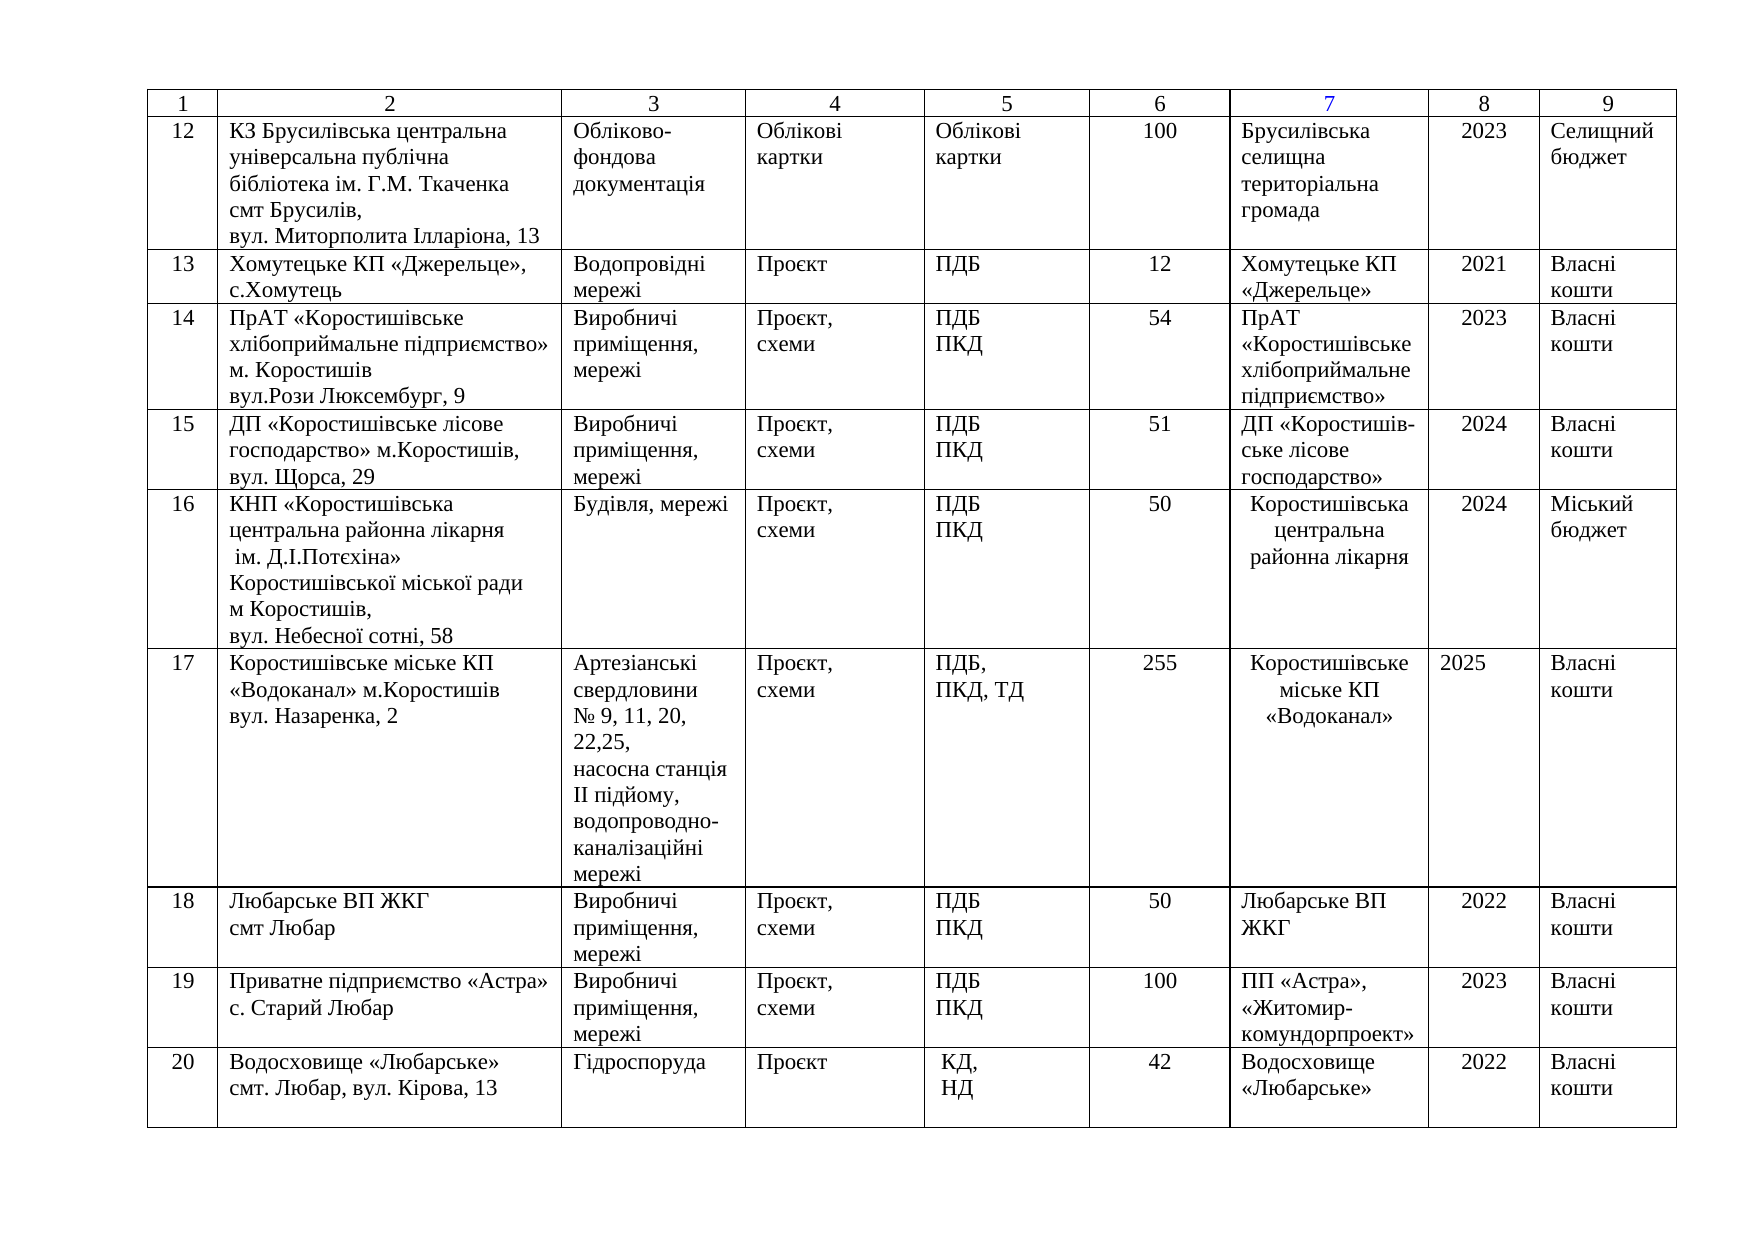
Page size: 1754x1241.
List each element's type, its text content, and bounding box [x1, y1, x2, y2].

table_cell Будівля, мережі [562, 490, 745, 648]
table_cell Проєкт, схеми [746, 649, 924, 886]
table_cell Любарське ВП ЖКГ смт Любар [218, 888, 561, 967]
table_cell 15 [148, 410, 217, 489]
table_cell Власні кошти [1540, 250, 1676, 302]
table_cell Власні кошти [1540, 649, 1676, 886]
table_cell Власні кошти [1540, 888, 1676, 967]
table_cell 20 [148, 1048, 217, 1127]
table_cell Виробничі приміщення, мережі [562, 304, 745, 409]
table_cell 255 [1090, 649, 1229, 886]
table_cell Облікові картки [925, 117, 1089, 249]
table_cell Проєкт, схеми [746, 968, 924, 1047]
table_cell 12 [148, 117, 217, 249]
table_cell ПрАТ «Коростишівське хлібоприймальне підприємство» [1231, 304, 1428, 409]
table_cell 4 [746, 90, 924, 116]
table_cell КНП «Коростишівська центральна районна лікарня ім. Д.І.Потєхіна» Коростишівської міської ради м Коростишів, вул. Небесної сотні, 58 [218, 490, 561, 648]
table_cell Водосховище «Любарське» [1231, 1048, 1428, 1127]
table_cell Виробничі приміщення, мережі [562, 410, 745, 489]
table_cell Приватне підприємство «Астра» с. Старий Любар [218, 968, 561, 1047]
table_cell Гідроспоруда [562, 1048, 745, 1127]
table_cell Проєкт, схеми [746, 490, 924, 648]
table_cell ДП «Коростишівське лісове господарство» м.Коростишів, вул. Щорса, 29 [218, 410, 561, 489]
table_cell 2025 [1429, 649, 1539, 886]
table_cell 2021 [1429, 250, 1539, 302]
table_cell 18 [148, 888, 217, 967]
table_cell 100 [1090, 117, 1229, 249]
table_cell Проєкт, схеми [746, 304, 924, 409]
table_cell 17 [148, 649, 217, 886]
table_cell 2022 [1429, 888, 1539, 967]
table_cell 13 [148, 250, 217, 302]
table_cell ПрАТ «Коростишівське хлібоприймальне підприємство» м. Коростишів вул.Рози Люксембург, 9 [218, 304, 561, 409]
table_cell Виробничі приміщення, мережі [562, 888, 745, 967]
table_cell 8 [1429, 90, 1539, 116]
table_cell ПП «Астра», «Житомир-комундорпроект» [1231, 968, 1428, 1047]
table_cell Селищний бюджет [1540, 117, 1676, 249]
table_cell Коростишівське міське КП «Водоканал» м.Коростишів вул. Назаренка, 2 [218, 649, 561, 886]
table_cell Проєкт, схеми [746, 410, 924, 489]
table_cell 5 [925, 90, 1089, 116]
table_cell Водопровідні мережі [562, 250, 745, 302]
table_cell 6 [1090, 90, 1229, 116]
table_cell Брусилівська селищна територіальна громада [1231, 117, 1428, 249]
table_cell ПДБ [925, 250, 1089, 302]
table_cell ПДБ ПКД [925, 304, 1089, 409]
table_cell 12 [1090, 250, 1229, 302]
table_cell Виробничі приміщення, мережі [562, 968, 745, 1047]
table_cell 7 [1231, 90, 1428, 116]
table_cell Водосховище «Любарське» смт. Любар, вул. Кірова, 13 [218, 1048, 561, 1127]
table_cell 2024 [1429, 490, 1539, 648]
table_cell 2 [218, 90, 561, 116]
table_cell Коростишівське міське КП «Водоканал» [1231, 649, 1428, 886]
table_cell ПДБ ПКД [925, 888, 1089, 967]
table_cell ПДБ ПКД [925, 410, 1089, 489]
table_cell Хомутецьке КП «Джерельце», с.Хомутець [218, 250, 561, 302]
table_cell ПДБ ПКД [925, 968, 1089, 1047]
table_cell Любарське ВП ЖКГ [1231, 888, 1428, 967]
table_cell КД, НД [925, 1048, 1089, 1127]
table_cell 2023 [1429, 304, 1539, 409]
table_cell Проєкт [746, 250, 924, 302]
table_cell 2023 [1429, 117, 1539, 249]
table_cell 14 [148, 304, 217, 409]
table_cell 42 [1090, 1048, 1229, 1127]
table_cell ПДБ, ПКД, ТД [925, 649, 1089, 886]
table_cell Власні кошти [1540, 304, 1676, 409]
table_cell Проєкт, схеми [746, 888, 924, 967]
table_cell 50 [1090, 490, 1229, 648]
table_cell Проєкт [746, 1048, 924, 1127]
table_cell Власні кошти [1540, 968, 1676, 1047]
table_cell Власні кошти [1540, 410, 1676, 489]
table_cell 54 [1090, 304, 1229, 409]
table_cell Міський бюджет [1540, 490, 1676, 648]
table_cell Власні кошти [1540, 1048, 1676, 1127]
table_cell 50 [1090, 888, 1229, 967]
table_cell 2024 [1429, 410, 1539, 489]
table_cell Коростишівська центральна районна лікарня [1231, 490, 1428, 648]
table_cell Обліково-фондова документація [562, 117, 745, 249]
table_cell 19 [148, 968, 217, 1047]
table_cell Хомутецьке КП «Джерельце» [1231, 250, 1428, 302]
table_cell 51 [1090, 410, 1229, 489]
table_cell КЗ Брусилівська центральна універсальна публічна бібліотека ім. Г.М. Ткаченка смт Брусилів, вул. Миторполита Ілларіона, 13 [218, 117, 561, 249]
table_cell 16 [148, 490, 217, 648]
table_cell ДП «Коростишів-ське лісове господарство» [1231, 410, 1428, 489]
table_cell ПДБ ПКД [925, 490, 1089, 648]
table_cell Артезіанські свердловини № 9, 11, 20, 22,25, насосна станція ІІ підйому, водопроводно-каналізаційні мережі [562, 649, 745, 886]
table_cell 1 [148, 90, 217, 116]
table_cell Облікові картки [746, 117, 924, 249]
table_cell 2023 [1429, 968, 1539, 1047]
table_cell 100 [1090, 968, 1229, 1047]
table_cell 9 [1540, 90, 1676, 116]
table_cell 2022 [1429, 1048, 1539, 1127]
table_cell 3 [562, 90, 745, 116]
